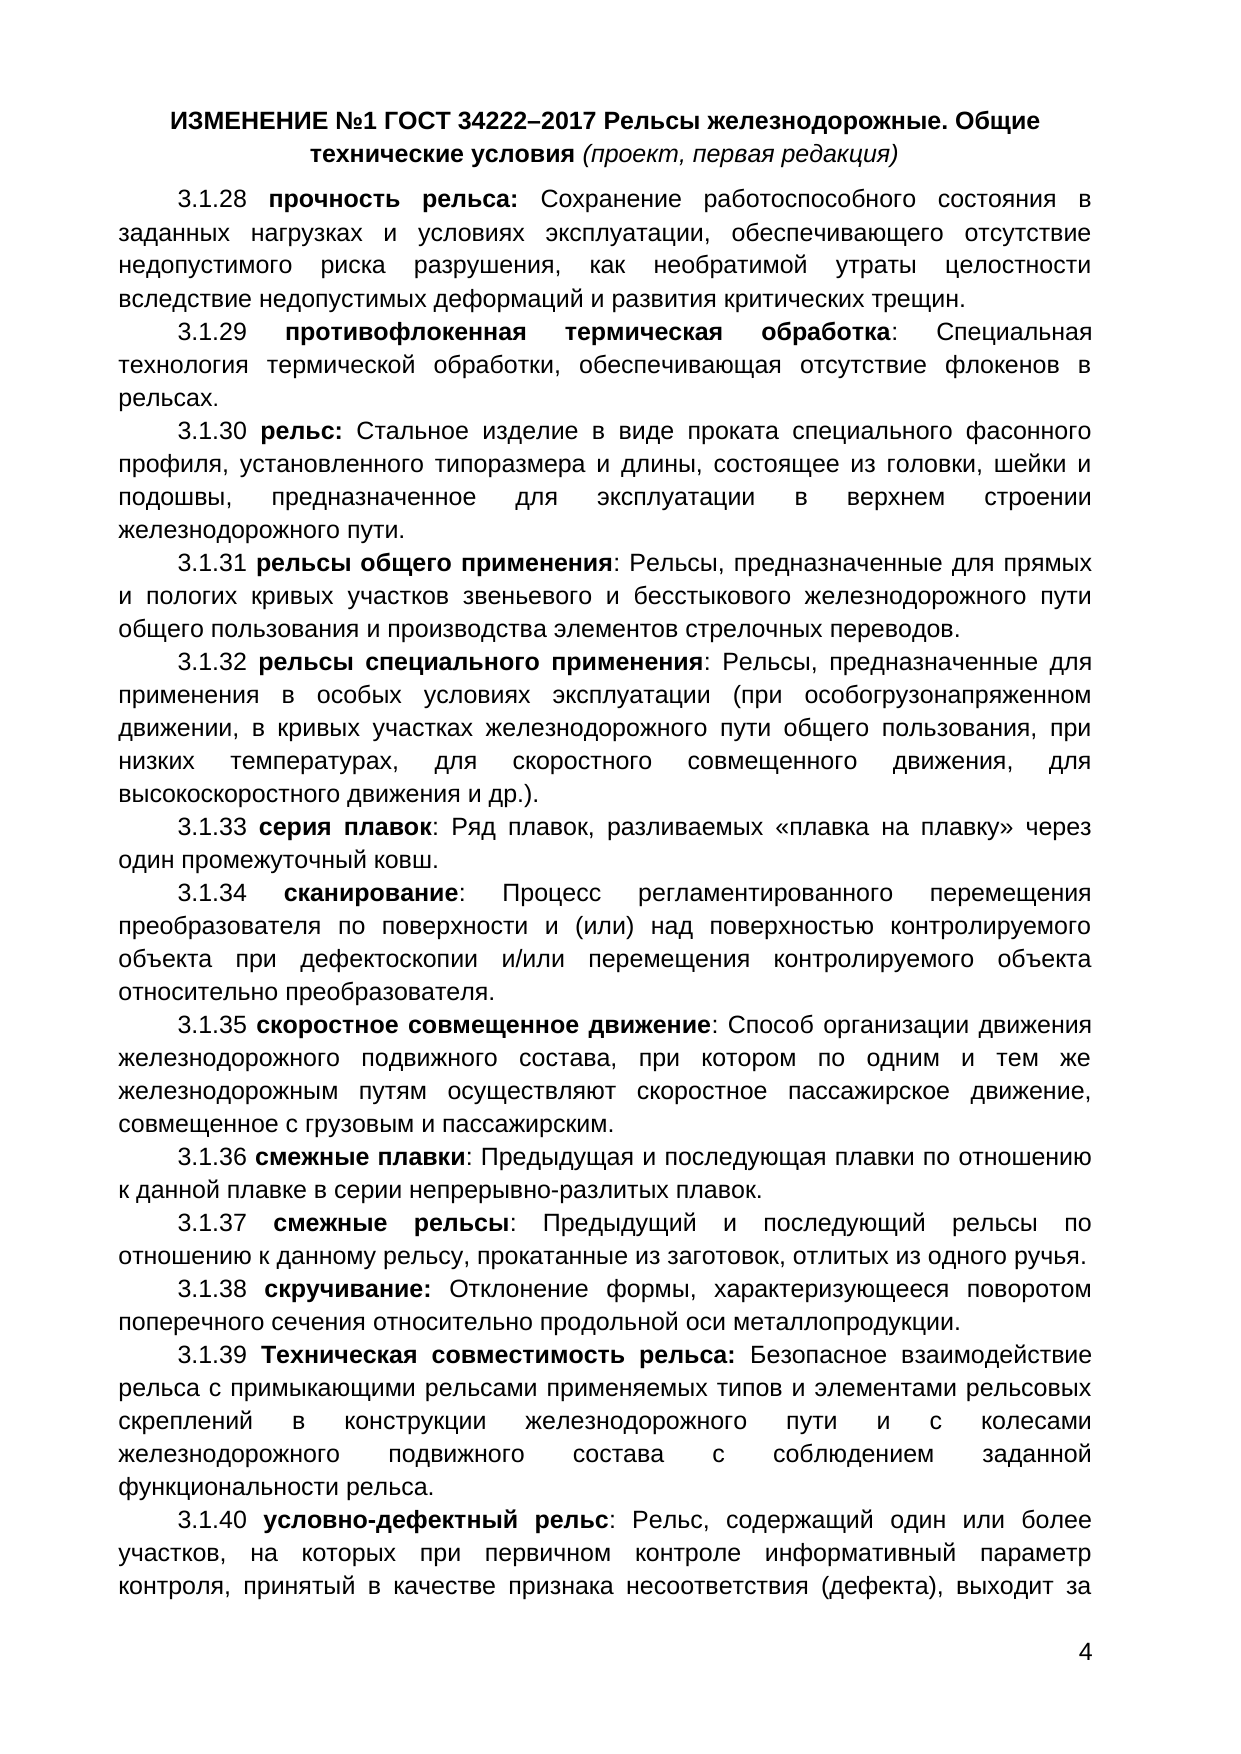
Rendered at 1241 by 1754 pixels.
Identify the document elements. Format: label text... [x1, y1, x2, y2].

text 3.1.34 сканирование: Процесс регламентированного перемещения преобразователя по поверхности и (или) над поверхностью контролируемого объекта при дефектоскопии и/или перемещения контролируемого объекта относительно преобразователя. [118, 878, 1092, 1006]
text 3.1.28 прочность рельса: Сохранение работоспособного состояния в заданных нагрузках и условиях эксплуатации, обеспечивающего отсутствие недопустимого риска разрушения, как необратимой утраты целостности вследствие недопустимых деформаций и развития критических трещин. [118, 184, 1092, 312]
text 3.1.39 Техническая совместимость рельса: Безопасное взаимодействие рельса с примыкающими рельсами применяемых типов и элементами рельсовых скреплений в конструкции железнодорожного пути и с колесами железнодорожного подвижного состава с соблюдением заданной функциональности рельса. [118, 1340, 1092, 1501]
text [118, 1505, 1092, 1600]
text 3.1.36 смежные плавки: Предыдущая и последующая плавки по отношению к данной плавке в серии непрерывно-разлитых плавок. [118, 1142, 1092, 1204]
text 3.1.37 смежные рельсы: Предыдущий и последующий рельсы по отношению к данному рельсу, прокатанные из заготовок, отлитых из одного ручья. [118, 1208, 1092, 1270]
text 3.1.38 скручивание: Отклонение формы, характеризующееся поворотом поперечного сечения относительно продольной оси металлопродукции. [118, 1274, 1092, 1336]
text 3.1.35 скоростное совмещенное движение: Способ организации движения железнодорожного подвижного состава, при котором по одним и тем же железнодорожным путям осуществляют скоростное пассажирское движение, совмещенное с грузовым и пассажирским. [118, 1010, 1092, 1138]
text 3.1.29 противофлокенная термическая обработка: Специальная технология термической обработки, обеспечивающая отсутствие флокенов в рельсах. [118, 317, 1092, 411]
text 3.1.31 рельсы общего применения: Рельсы, предназначенные для прямых и пологих кривых участков звеньевого и бесстыкового железнодорожного пути общего пользования и производства элементов стрелочных переводов. [118, 548, 1092, 642]
text 3.1.30 рельс: Стальное изделие в виде проката специального фасонного профиля, установленного типоразмера и длины, состоящее из головки, шейки и подошвы, предназначенное для эксплуатации в верхнем строении железнодорожного пути. [118, 416, 1092, 543]
text 3.1.33 серия плавок: Ряд плавок, разливаемых «плавка на плавку» через один промежуточный ковш. [118, 812, 1092, 874]
text 3.1.32 рельсы специального применения: Рельсы, предназначенные для применения в особых условиях эксплуатации (при особогрузонапряженном движении, в кривых участках железнодорожного пути общего пользования, при низких температурах, для скоростного совмещенного движения, для высокоскоростного движения и др.). [118, 647, 1092, 808]
